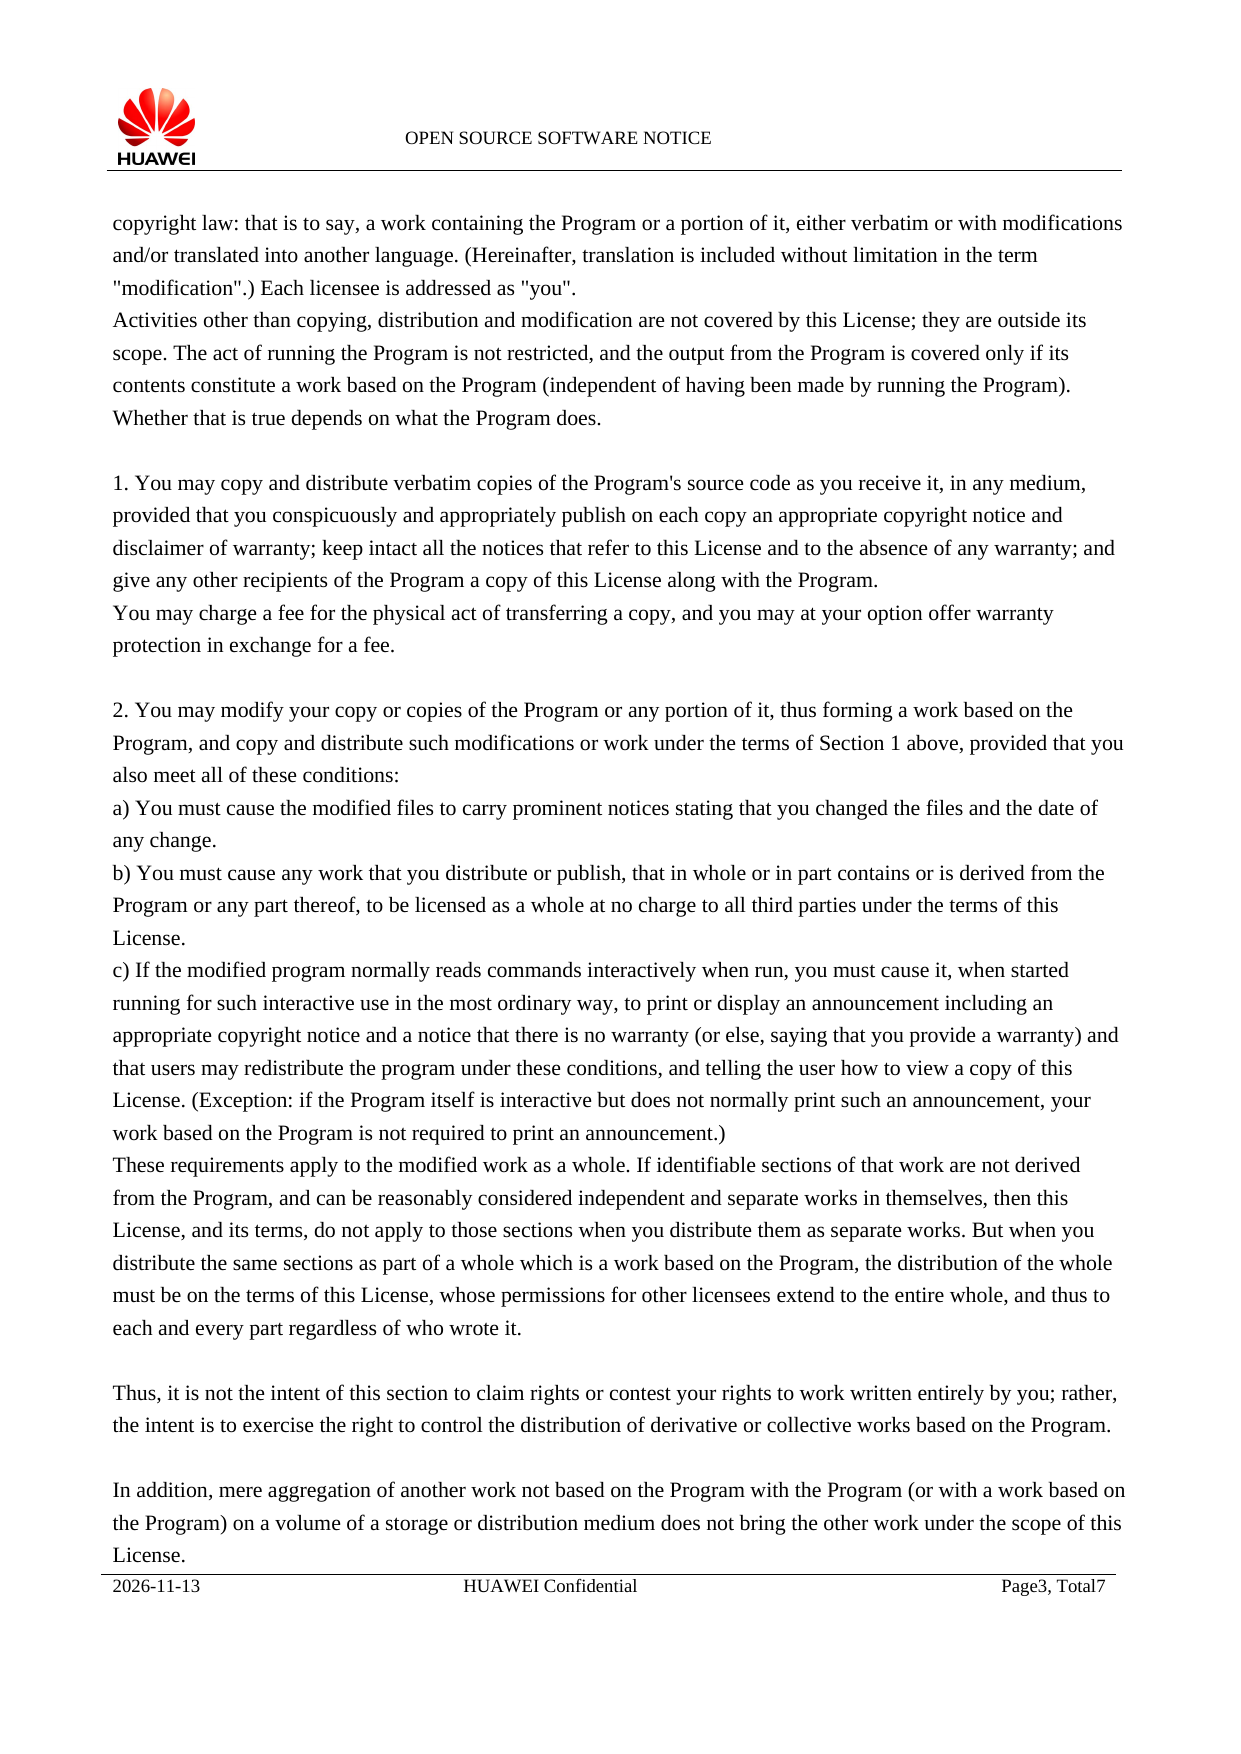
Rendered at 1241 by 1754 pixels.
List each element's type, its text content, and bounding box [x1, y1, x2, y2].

picture [118, 88, 195, 165]
